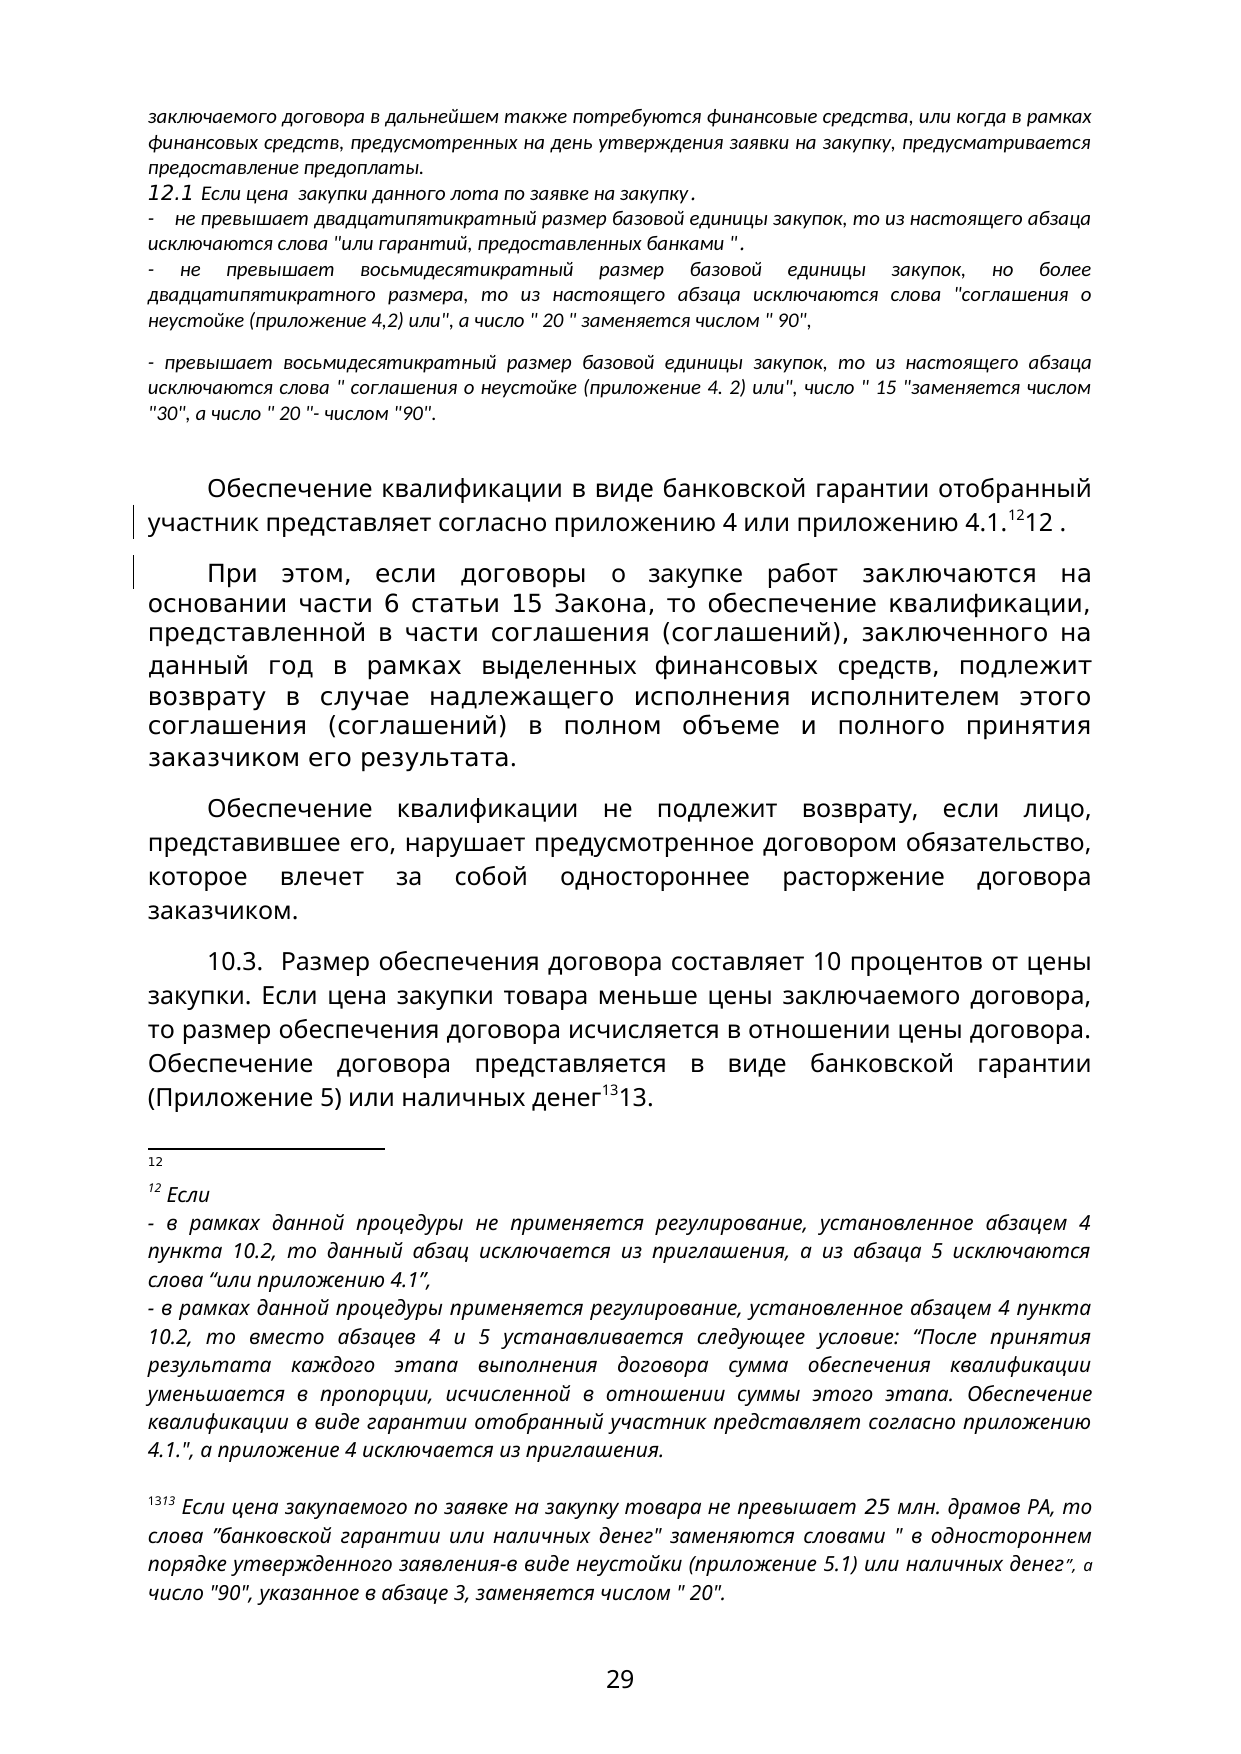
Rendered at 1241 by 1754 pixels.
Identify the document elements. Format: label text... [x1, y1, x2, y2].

text - не превышает восьмидесятикратный размер базовой единицы закупок, но более двадцатипятикратного размера, то из настоящего абзаца исключаются слова "соглашения о неустойке (приложение 4,2) или", а число " 20 " заменяется числом " 90", [148, 256, 1092, 332]
text 10.3. Размер обеспечения договора составляет 10 процентов от цены закупки. Если цена закупки товара меньше цены заключаемого договора, то размер обеспечения договора исчисляется в отношении цены договора. Обеспечение договора представляется в виде банковской гарантии (Приложение 5) или наличных денег13. [148, 944, 1092, 1114]
text При этом, если договоры о закупке работ заключаются на основании части 6 статьи 15 Закона, то обеспечение квалификации, представленной в части соглашения (соглашений), заключенного на данный год в рамках выделенных финансовых средств, подлежит возврату в случае надлежащего исполнения исполнителем этого соглашения (соглашений) в полном объеме и полного принятия заказчиком его результата. [148, 555, 1092, 774]
text 12.1 Если цена закупки данного лота по заявке на закупку․ [148, 180, 1092, 205]
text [148, 103, 1092, 180]
text - не превышает двадцатипятикратный размер базовой единицы закупок, то из настоящего абзаца исключаются слова "или гарантий, предоставленных банками "․ [148, 205, 1092, 256]
text Обеспечение квалификации в виде банковской гарантии отобранный участник представляет согласно приложению 4 или приложению 4.1.12 . [148, 471, 1092, 539]
text Обеспечение квалификации не подлежит возврату, если лицо, представившее его, нарушает предусмотренное договором обязательство, которое влечет за собой одностороннее расторжение договора заказчиком. [148, 791, 1092, 927]
text - превышает восьмидесятикратный размер базовой единицы закупок, то из настоящего абзаца исключаются слова " соглашения о неустойке (приложение 4. 2) или", число " 15 "заменяется числом "30", а число " 20 "- числом "90". [148, 349, 1092, 425]
